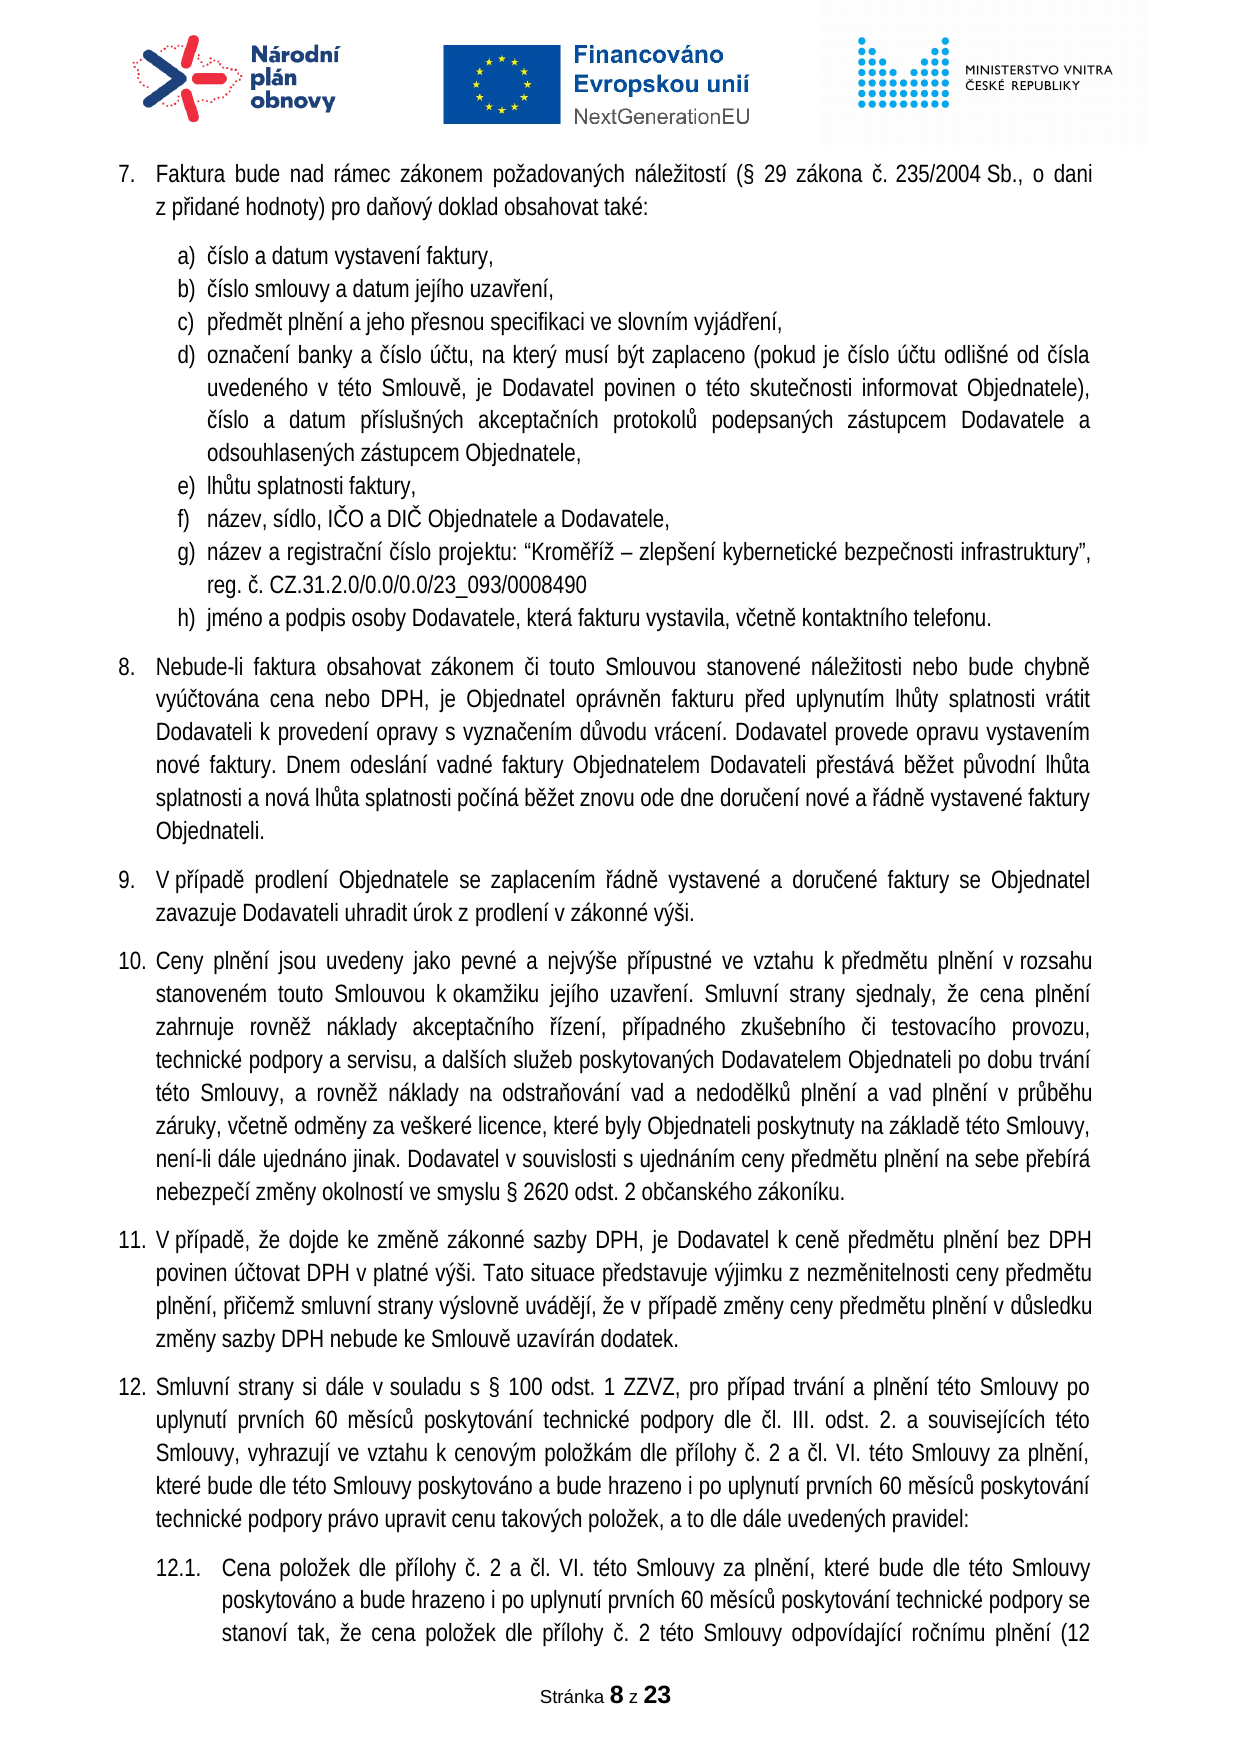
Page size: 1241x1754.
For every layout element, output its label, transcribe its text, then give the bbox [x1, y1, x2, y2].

list číslo a datum vystavení faktury, [177, 241, 1092, 269]
list Nebude-li faktura obsahovat zákonem či touto Smlouvou stanovené náležitosti nebo bude chybně vyúčtována cena nebo DPH, je Objednatel oprávněn fakturu před uplynutím lhůty splatnosti vrátit Dodavateli k provedení opravy s vyznačením důvodu vrácení. Dodavatel provede opravu vystavením nové faktury. Dnem odeslání vadné faktury Objednatelem Dodavateli přestává běžet původní lhůta splatnosti a nová lhůta splatnosti počíná běžet znovu ode dne doručení nové a řádně vystavené faktury Objednateli. [118, 652, 1092, 845]
picture [434, 32, 772, 134]
list název, sídlo, IČO a DIČ Objednatele a Dodavatele, [177, 504, 1092, 533]
picture [820, 0, 1151, 146]
list Faktura bude nad rámec zákonem požadovaných náležitostí (§ 29 zákona č. 235/2004 Sb., o dani z přidané hodnoty) pro daňový doklad obsahovat také: [118, 159, 1092, 221]
list označení banky a číslo účtu, na který musí být zaplaceno (pokud je číslo účtu odlišné od čísla uvedeného v této Smlouvě, je Dodavatel povinen o této skutečnosti informovat Objednatele), číslo a datum příslušných akceptačních protokolů podepsaných zástupcem Dodavatele a odsouhlasených zástupcem Objednatele, [177, 340, 1092, 467]
list V případě prodlení Objednatele se zaplacením řádně vystavené a doručené faktury se Objednatel zavazuje Dodavateli uhradit úrok z prodlení v zákonné výši. [118, 865, 1092, 926]
list jméno a podpis osoby Dodavatele, která fakturu vystavila, včetně kontaktního telefonu. [177, 603, 1092, 632]
list V případě, že dojde ke změně zákonné sazby DPH, je Dodavatel k ceně předmětu plnění bez DPH povinen účtovat DPH v platné výši. Tato situace představuje výjimku z nezměnitelnosti ceny předmětu plnění, přičemž smluvní strany výslovně uvádějí, že v případě změny ceny předmětu plnění v důsledku změny sazby DPH nebude ke Smlouvě uzavírán dodatek. [118, 1225, 1092, 1352]
list Smluvní strany si dále v souladu s § 100 odst. 1 ZZVZ, pro případ trvání a plnění této Smlouvy po uplynutí prvních 60 měsíců poskytování technické podpory dle čl. III. odst. 2. a souvisejících této Smlouvy, vyhrazují ve vztahu k cenovým položkám dle přílohy č. 2 a čl. VI. této Smlouvy za plnění, které bude dle této Smlouvy poskytováno a bude hrazeno i po uplynutí prvních 60 měsíců poskytování technické podpory právo upravit cenu takových položek, a to dle dále uvedených pravidel: [118, 1372, 1092, 1533]
picture [119, 25, 359, 133]
list název a registrační číslo projektu: “Kroměříž – zlepšení kybernetické bezpečnosti infrastruktury”, reg. č. CZ.31.2.0/0.0/0.0/23_093/0008490 [177, 537, 1092, 599]
list číslo smlouvy a datum jejího uzavření, [177, 274, 1092, 302]
list předmět plnění a jeho přesnou specifikaci ve slovním vyjádření, [177, 307, 1092, 335]
list Ceny plnění jsou uvedeny jako pevné a nejvýše přípustné ve vztahu k předmětu plnění v rozsahu stanoveném touto Smlouvou k okamžiku jejího uzavření. Smluvní strany sjednaly, že cena plnění zahrnuje rovněž náklady akceptačního řízení, případného zkušebního či testovacího provozu, technické podpory a servisu, a dalších služeb poskytovaných Dodavatelem Objednateli po dobu trvání této Smlouvy, a rovněž náklady na odstraňování vad a nedodělků plnění a vad plnění v průběhu záruky, včetně odměny za veškeré licence, které byly Objednateli poskytnuty na základě této Smlouvy, není-li dále ujednáno jinak. Dodavatel v souvislosti s ujednáním ceny předmětu plnění na sebe přebírá nebezpečí změny okolností ve smyslu § 2620 odst. 2 občanského zákoníku. [118, 946, 1092, 1205]
list lhůtu splatnosti faktury, [177, 471, 1092, 500]
